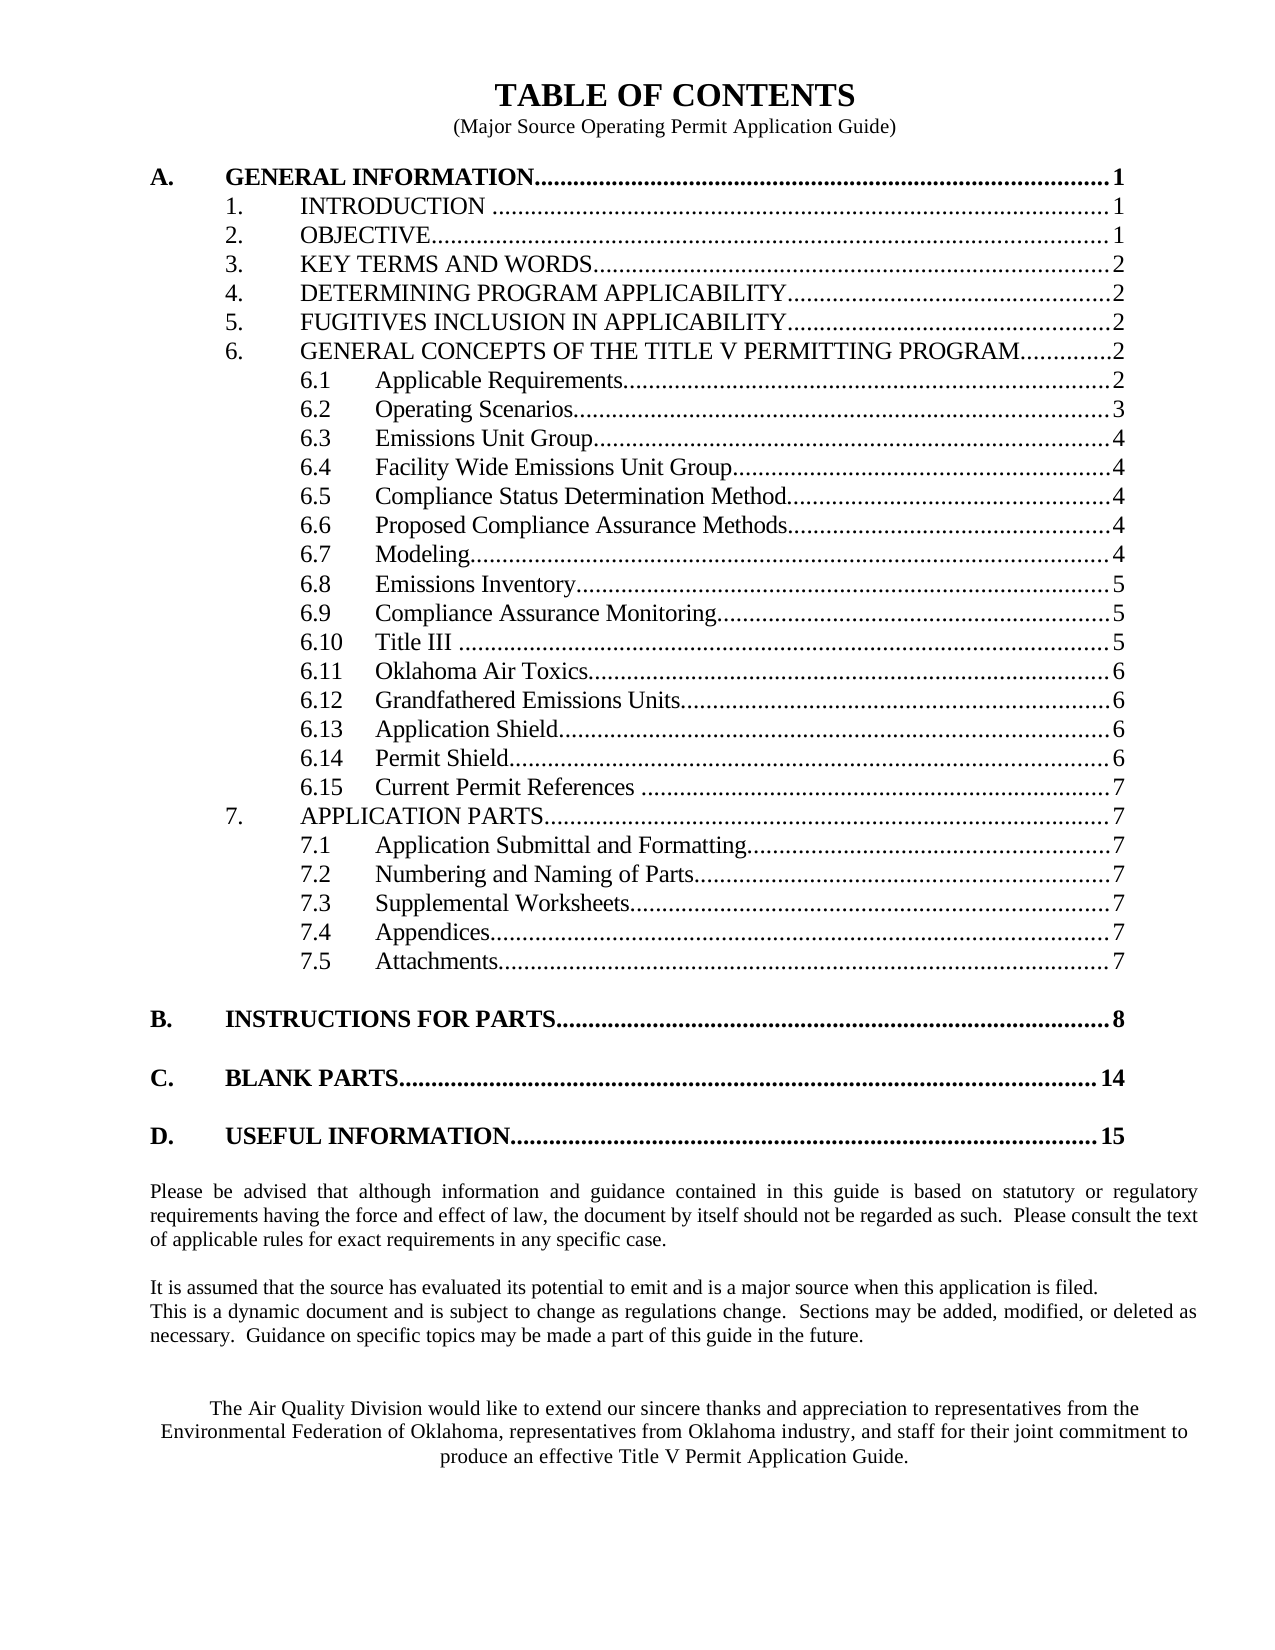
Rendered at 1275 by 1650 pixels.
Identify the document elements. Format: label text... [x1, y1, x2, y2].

text 6.3 Emissions Unit Group 4 [150, 423, 1200, 452]
text 4. DETERMINING PROGRAM APPLICABILITY 2 [150, 278, 1200, 307]
text 5. FUGITIVES INCLUSION IN APPLICABILITY 2 [225, 307, 1200, 336]
text 6.13 Application Shield 6 [150, 714, 1200, 743]
text 1. INTRODUCTION 1 [150, 191, 1200, 220]
text 7.3 Supplemental Worksheets 7 [150, 888, 1200, 917]
text 6.10 Title III 5 [150, 627, 1200, 656]
text A. GENERAL INFORMATION 1 [150, 162, 1200, 191]
text 6.11 Oklahoma Air Toxics 6 [150, 656, 1200, 685]
text TABLE OF CONTENTS [150, 75, 1200, 113]
text 6.6 Proposed Compliance Assurance Methods 4 [150, 510, 1200, 539]
text 7.1 Application Submittal and Formatting 7 [150, 830, 1200, 859]
text 7. APPLICATION PARTS 7 [150, 801, 1200, 830]
text 6.9 Compliance Assurance Monitoring 5 [150, 597, 1200, 627]
text C. BLANK PARTS 14 [150, 1062, 1200, 1092]
text 7.4 Appendices 7 [150, 917, 1200, 946]
text Please be advised that although information and guidance contained in this guide is based on statutory or regulatory requirements having the force and effect of law, the document by itself should not be regarded as such. Please consult the text of applicable rules for exact requirements in any specific case. [150, 1179, 1200, 1251]
text 6.7 Modeling 4 [150, 539, 1200, 568]
text It is assumed that the source has evaluated its potential to emit and is a major source when this application is filed. [150, 1275, 1200, 1299]
text 6.12 Grandfathered Emissions Units 6 [150, 685, 1200, 714]
text 6.5 Compliance Status Determination Method 4 [150, 481, 1200, 510]
text 6.4 Facility Wide Emissions Unit Group 4 [150, 452, 1200, 481]
text B. INSTRUCTIONS FOR PARTS 8 [150, 1004, 1200, 1033]
text D. USEFUL INFORMATION 15 [150, 1121, 1200, 1150]
text 2. OBJECTIVE 1 [150, 220, 1200, 249]
text 6.14 Permit Shield 6 [150, 743, 1200, 772]
text 6.2 Operating Scenarios 3 [150, 394, 1200, 423]
text This is a dynamic document and is subject to change as regulations change. Sections may be added, modified, or deleted as necessary. Guidance on specific topics may be made a part of this guide in the future. [150, 1299, 1200, 1347]
text (Major Source Operating Permit Application Guide) [150, 113, 1200, 137]
text 3. KEY TERMS AND WORDS 2 [150, 249, 1200, 278]
text 6.8 Emissions Inventory 5 [150, 568, 1200, 597]
text 6. GENERAL CONCEPTS OF THE TITLE V PERMITTING PROGRAM 2 [150, 336, 1200, 365]
text 7.5 Attachments 7 [150, 946, 1200, 975]
text 7.2 Numbering and Naming of Parts 7 [150, 859, 1200, 888]
text The Air Quality Division would like to extend our sincere thanks and appreciation to representatives from the Environmental Federation of Oklahoma, representatives from Oklahoma industry, and staff for their joint commitment to produce an effective Title V Permit Application Guide. [150, 1395, 1200, 1467]
text 6.1 Applicable Requirements 2 [150, 365, 1200, 394]
text 6.15 Current Permit References 7 [150, 772, 1200, 801]
